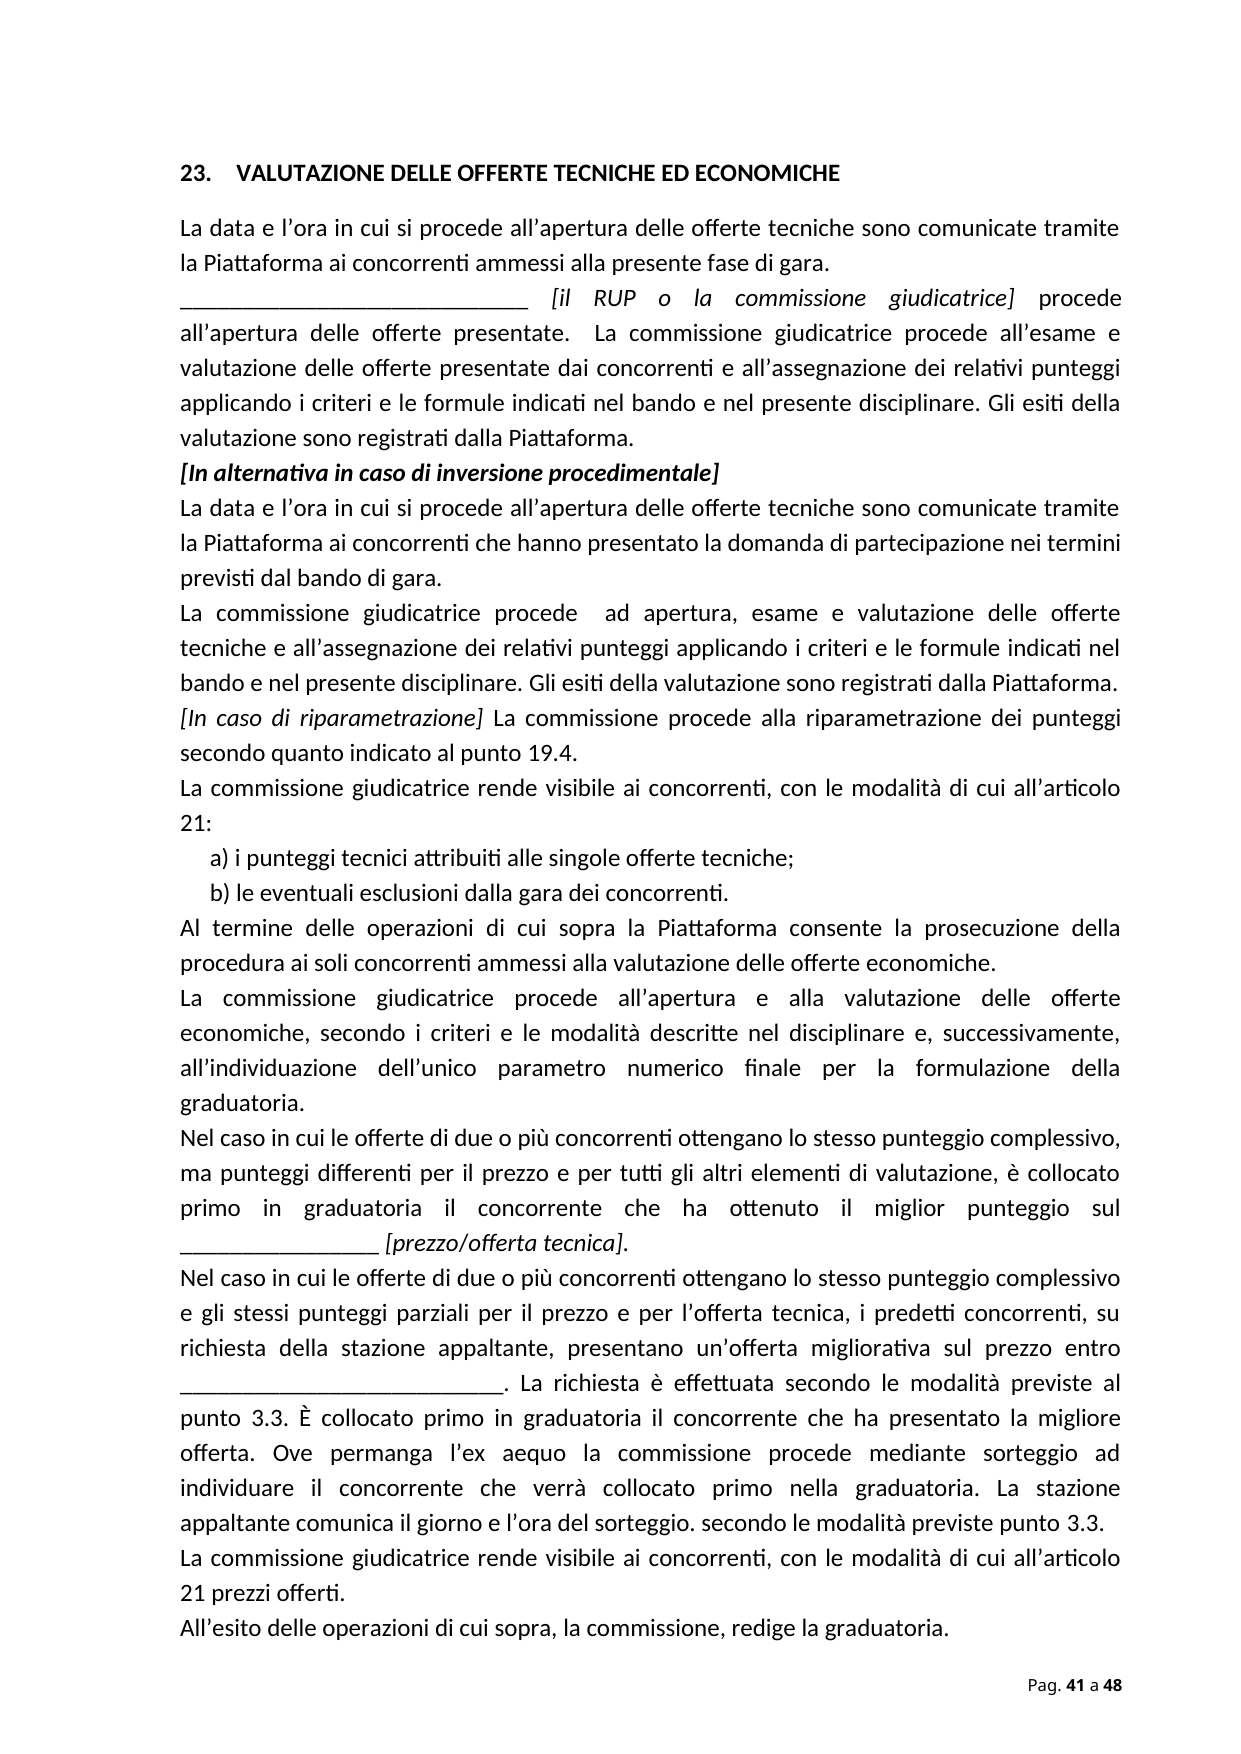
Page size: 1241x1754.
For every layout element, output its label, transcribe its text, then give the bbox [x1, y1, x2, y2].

subtitle VALUTAZIONE DELLE OFFERTE TECNICHE ED ECONOMICHE [180, 157, 1122, 187]
text Nel caso in cui le offerte di due o più concorrenti ottengano lo stesso punteggio complessivo, ma punteggi differenti per il prezzo e per tutti gli altri elementi di valutazione, è collocato primo in graduatoria il concorrente che ha ottenuto il miglior punteggio sul ________________ [prezzo/offerta tecnica]. [180, 1122, 1122, 1258]
text [In caso di riparametrazione] La commissione procede alla riparametrazione dei punteggi secondo quanto indicato al punto 19.4. [180, 702, 1122, 768]
text La commissione giudicatrice rende visibile ai concorrenti, con le modalità di cui all’articolo 21 prezzi offerti. [180, 1542, 1122, 1608]
text Al termine delle operazioni di cui sopra la Piattaforma consente la prosecuzione della procedura ai soli concorrenti ammessi alla valutazione delle offerte economiche. [180, 912, 1122, 978]
text b) le eventuali esclusioni dalla gara dei concorrenti. [209, 877, 1122, 908]
text La commissione giudicatrice rende visibile ai concorrenti, con le modalità di cui all’articolo 21: [180, 772, 1122, 838]
text ____________________________ [il RUP o la commissione giudicatrice] procede all’apertura delle offerte presentate. La commissione giudicatrice procede all’esame e valutazione delle offerte presentate dai concorrenti e all’assegnazione dei relativi punteggi applicando i criteri e le formule indicati nel bando e nel presente disciplinare. Gli esiti della valutazione sono registrati dalla Piattaforma. [180, 282, 1122, 453]
text La data e l’ora in cui si procede all’apertura delle offerte tecniche sono comunicate tramite la Piattaforma ai concorrenti ammessi alla presente fase di gara. [180, 212, 1122, 278]
text La commissione giudicatrice procede ad apertura, esame e valutazione delle offerte tecniche e all’assegnazione dei relativi punteggi applicando i criteri e le formule indicati nel bando e nel presente disciplinare. Gli esiti della valutazione sono registrati dalla Piattaforma. [180, 597, 1122, 698]
text La commissione giudicatrice procede all’apertura e alla valutazione delle offerte economiche, secondo i criteri e le modalità descritte nel disciplinare e, successivamente, all’individuazione dell’unico parametro numerico finale per la formulazione della graduatoria. [180, 982, 1122, 1118]
text La data e l’ora in cui si procede all’apertura delle offerte tecniche sono comunicate tramite la Piattaforma ai concorrenti che hanno presentato la domanda di partecipazione nei termini previsti dal bando di gara. [180, 492, 1122, 593]
text Nel caso in cui le offerte di due o più concorrenti ottengano lo stesso punteggio complessivo e gli stessi punteggi parziali per il prezzo e per l’offerta tecnica, i predetti concorrenti, su richiesta della stazione appaltante, presentano un’offerta migliorativa sul prezzo entro __________________________. La richiesta è effettuata secondo le modalità previste al punto 3.3. È collocato primo in graduatoria il concorrente che ha presentato la migliore offerta. Ove permanga l’ex aequo la commissione procede mediante sorteggio ad individuare il concorrente che verrà collocato primo nella graduatoria. La stazione appaltante comunica il giorno e l’ora del sorteggio. secondo le modalità previste punto 3.3. [180, 1262, 1122, 1538]
text All’esito delle operazioni di cui sopra, la commissione, redige la graduatoria. [180, 1612, 1122, 1643]
text a) i punteggi tecnici attribuiti alle singole offerte tecniche; [209, 842, 1122, 873]
text [In alternativa in caso di inversione procedimentale] [180, 457, 1122, 488]
